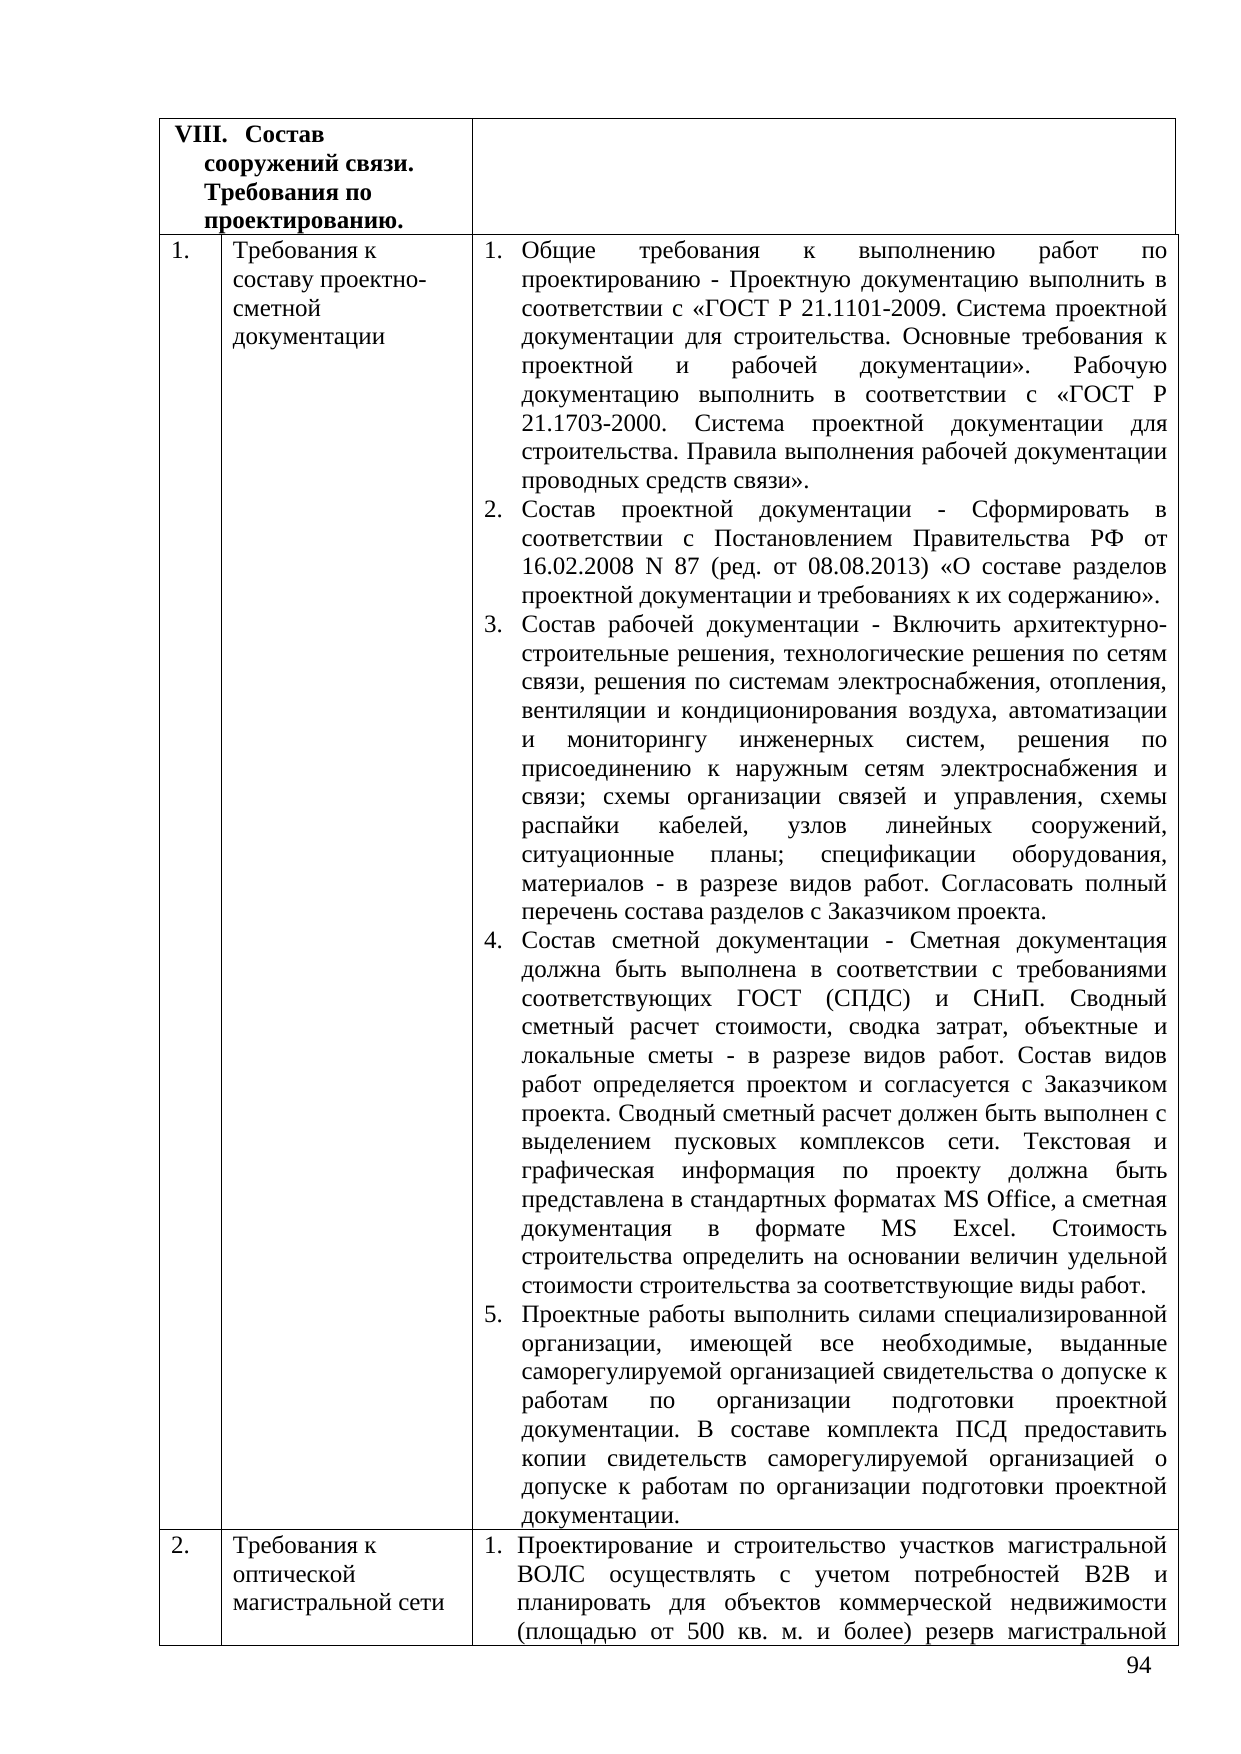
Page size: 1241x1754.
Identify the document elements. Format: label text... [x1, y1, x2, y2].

table_cell Требования к составу проектно-сметной документации [222, 235, 472, 1529]
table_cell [222, 1530, 472, 1645]
table_cell Состав сооружений связи. Требования по проектированию. [160, 119, 472, 234]
table_cell 1. [160, 235, 221, 1529]
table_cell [473, 1530, 1178, 1645]
table_cell [473, 119, 1175, 234]
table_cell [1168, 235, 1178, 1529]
table_cell 2. [160, 1530, 221, 1645]
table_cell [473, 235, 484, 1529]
